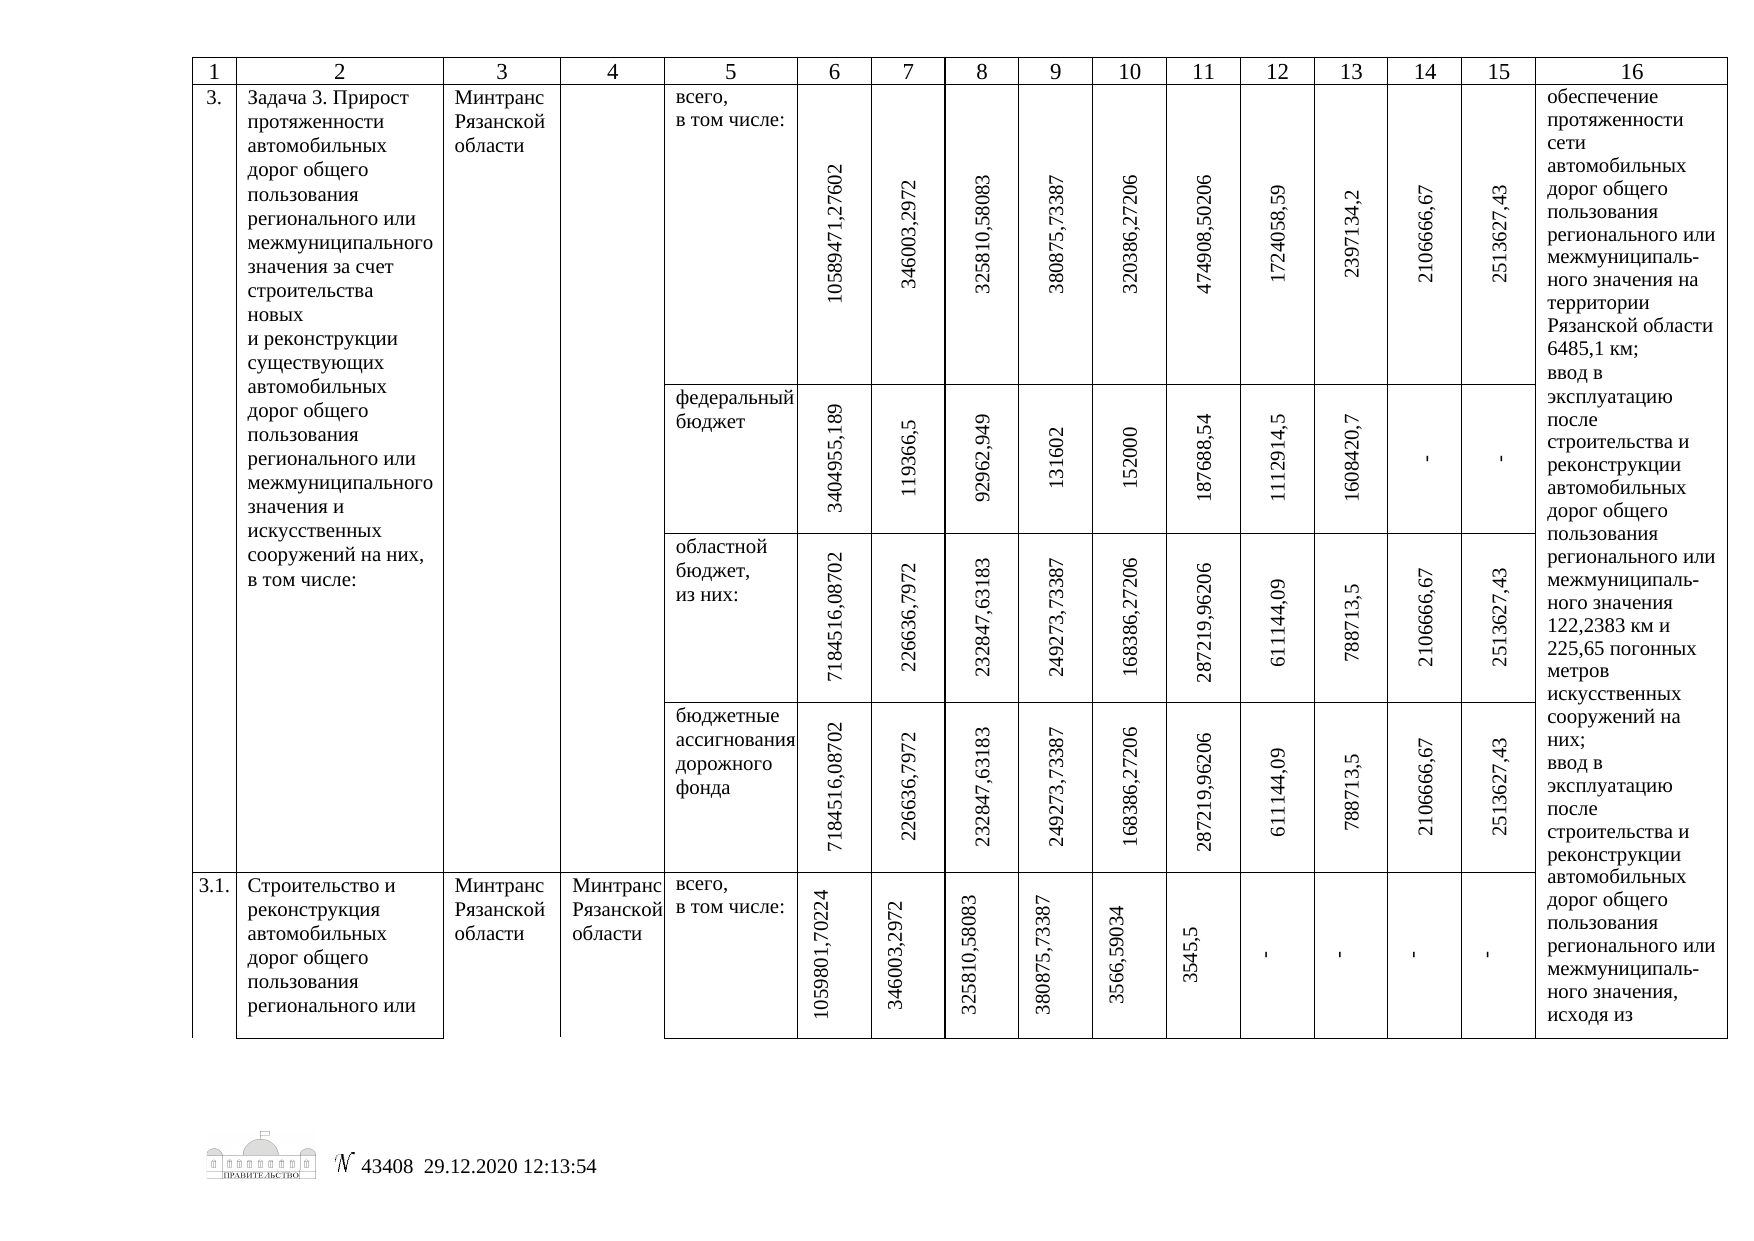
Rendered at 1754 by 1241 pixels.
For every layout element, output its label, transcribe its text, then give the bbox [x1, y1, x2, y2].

table_cell 2513627,43 [1462, 534, 1535, 702]
table_cell 3.1. [193, 873, 236, 1038]
table_cell Минтранс Рязанской области [444, 85, 560, 384]
table_cell 92962,949 [946, 385, 1018, 533]
table_header 10 [1093, 58, 1166, 84]
table_cell - [1241, 873, 1314, 1038]
table_header 15 [1462, 58, 1535, 84]
table_cell - [1462, 385, 1535, 533]
table_cell 287219,96206 [1167, 703, 1240, 872]
table_cell [561, 85, 664, 384]
table_cell всего, в том числе: [665, 85, 797, 384]
table_header 14 [1388, 58, 1461, 84]
table_cell 119366,5 [872, 385, 944, 533]
table_cell 611144,09 [1241, 703, 1314, 872]
table_cell обеспечение протяженности сети автомобильных дорог общего пользования регионального или межмуниципаль-ного значения на территории Рязанской области 6485,1 км; ввод в [1536, 85, 1727, 384]
table_cell 1059801,70224 [798, 873, 871, 1038]
table_cell 152000 [1093, 385, 1166, 533]
table_header 16 [1536, 58, 1727, 84]
table_cell 2106666,67 [1388, 85, 1461, 384]
table_cell 2513627,43 [1462, 703, 1535, 872]
table_cell 2513627,43 [1462, 85, 1535, 384]
table_cell 325810,58083 [946, 873, 1018, 1038]
table_cell 226636,7972 [872, 534, 944, 702]
table_cell областной бюджет, из них: [665, 534, 797, 702]
table_cell 3404955,189 [798, 385, 871, 533]
table_cell 2106666,67 [1388, 534, 1461, 702]
table_header 5 [665, 58, 797, 84]
table_cell - [1388, 385, 1461, 533]
table_cell 168386,27206 [1093, 703, 1166, 872]
table_header 2 [237, 58, 443, 84]
table_cell 325810,58083 [946, 85, 1018, 384]
table_cell 287219,96206 [1167, 534, 1240, 702]
table_header 12 [1241, 58, 1314, 84]
table_cell Минтранс Рязанской области [561, 873, 664, 1038]
table_cell 249273,73387 [1019, 534, 1092, 702]
table_cell - [1462, 873, 1535, 1038]
table_cell [444, 384, 560, 872]
table_cell Минтранс Рязанской области [444, 873, 561, 1038]
table_cell 611144,09 [1241, 534, 1314, 702]
table_header 9 [1019, 58, 1092, 84]
table_cell [561, 384, 664, 872]
table_cell - [1388, 873, 1461, 1038]
table_cell 1724058,59 [1241, 85, 1314, 384]
table_cell - [1315, 873, 1387, 1038]
table_header 6 [798, 58, 871, 84]
table_header 3 [444, 58, 560, 84]
table_cell 346003,2972 [872, 873, 944, 1038]
table_cell 168386,27206 [1093, 534, 1166, 702]
table_cell всего, в том числе: [665, 873, 797, 1038]
table_cell федеральный бюджет [665, 385, 797, 533]
table_cell [237, 702, 443, 872]
table_header 7 [872, 58, 944, 84]
table_cell 7184516,08702 [798, 703, 871, 872]
table_cell 3. [193, 85, 236, 384]
table_cell 2106666,67 [1388, 703, 1461, 872]
table_header 8 [946, 58, 1018, 84]
table_header 4 [561, 58, 664, 84]
table_header 1 [193, 58, 236, 84]
table_cell 1608420,7 [1315, 385, 1387, 533]
table_cell 380875,73387 [1019, 85, 1092, 384]
table_header 11 [1167, 58, 1240, 84]
table_cell бюджетные ассигнования дорожного фонда [665, 703, 797, 872]
table_cell 346003,2972 [872, 85, 944, 384]
picture [206, 1131, 316, 1179]
table_cell 788713,5 [1315, 534, 1387, 702]
table_cell 3545,5 [1167, 873, 1240, 1038]
picture [330, 1150, 359, 1174]
table_cell 187688,54 [1167, 385, 1240, 533]
table_cell 249273,73387 [1019, 703, 1092, 872]
table_cell 788713,5 [1315, 703, 1387, 872]
table_cell 232847,63183 [946, 703, 1018, 872]
table_cell [193, 384, 236, 872]
table_cell 226636,7972 [872, 703, 944, 872]
table_cell 380875,73387 [1019, 873, 1092, 1038]
table_cell 131602 [1019, 385, 1092, 533]
table_cell Задача 3. Прирост протяженности автомобильных дорог общего пользования регионального или межмуниципального значения за счет строительства новых и реконструкции существующих автомобильных дорог общего пользования регионального или межмуниципального значения и искусственных сооружений на них, в том числе: [237, 85, 443, 702]
table_cell 474908,50206 [1167, 85, 1240, 384]
table_cell эксплуатацию после строительства и реконструкции автомобильных дорог общего пользования регионального или межмуниципаль-ного значения 122,2383 км и 225,65 погонных метров искусственных сооружений на них; ввод в эксплуатацию после строительства и реконструкции автомобильных дорог общего пользования регионального или межмуниципаль-ного значения, исходя из расчетной протяженности введенных искусственных сооружений (мостов, мостовых переходов, путепроводов, транспортных развязок), 0,32 км; ввод в эксплуатацию уникальных искусственных сооружений, строительство (реконструкция) которых завершено 1 шт./- погонных метров; обеспечение прироста протяженности сети автомобильных дорог общего пользования регионального или межмуниципаль-ного значения на территории Рязанской области в результате строительства новых автомо-бильных дорог на 50,2563 км и 186,35 погонных метров искусственных сооружений на них; обеспечение прироста протяженности автомобильных дорог общего пользования регионального или межмуниципаль-ного значения на территории Рязанской области, соответствующих нормативным требованиям к транспортно- эксплуатационным показателям в результате реконструкции автомобильных дорог, на 71,982 км и 39,3 погонных метров искусственных сооружений на них [1536, 384, 1727, 1038]
table_cell 10589471,27602 [798, 85, 871, 384]
table_cell 2397134,2 [1315, 85, 1387, 384]
table_header 13 [1315, 58, 1387, 84]
table_cell 320386,27206 [1093, 85, 1166, 384]
table_cell 3566,59034 [1093, 873, 1166, 1038]
table_cell 232847,63183 [946, 534, 1018, 702]
table_cell 7184516,08702 [798, 534, 871, 702]
table_cell 1112914,5 [1241, 385, 1314, 533]
